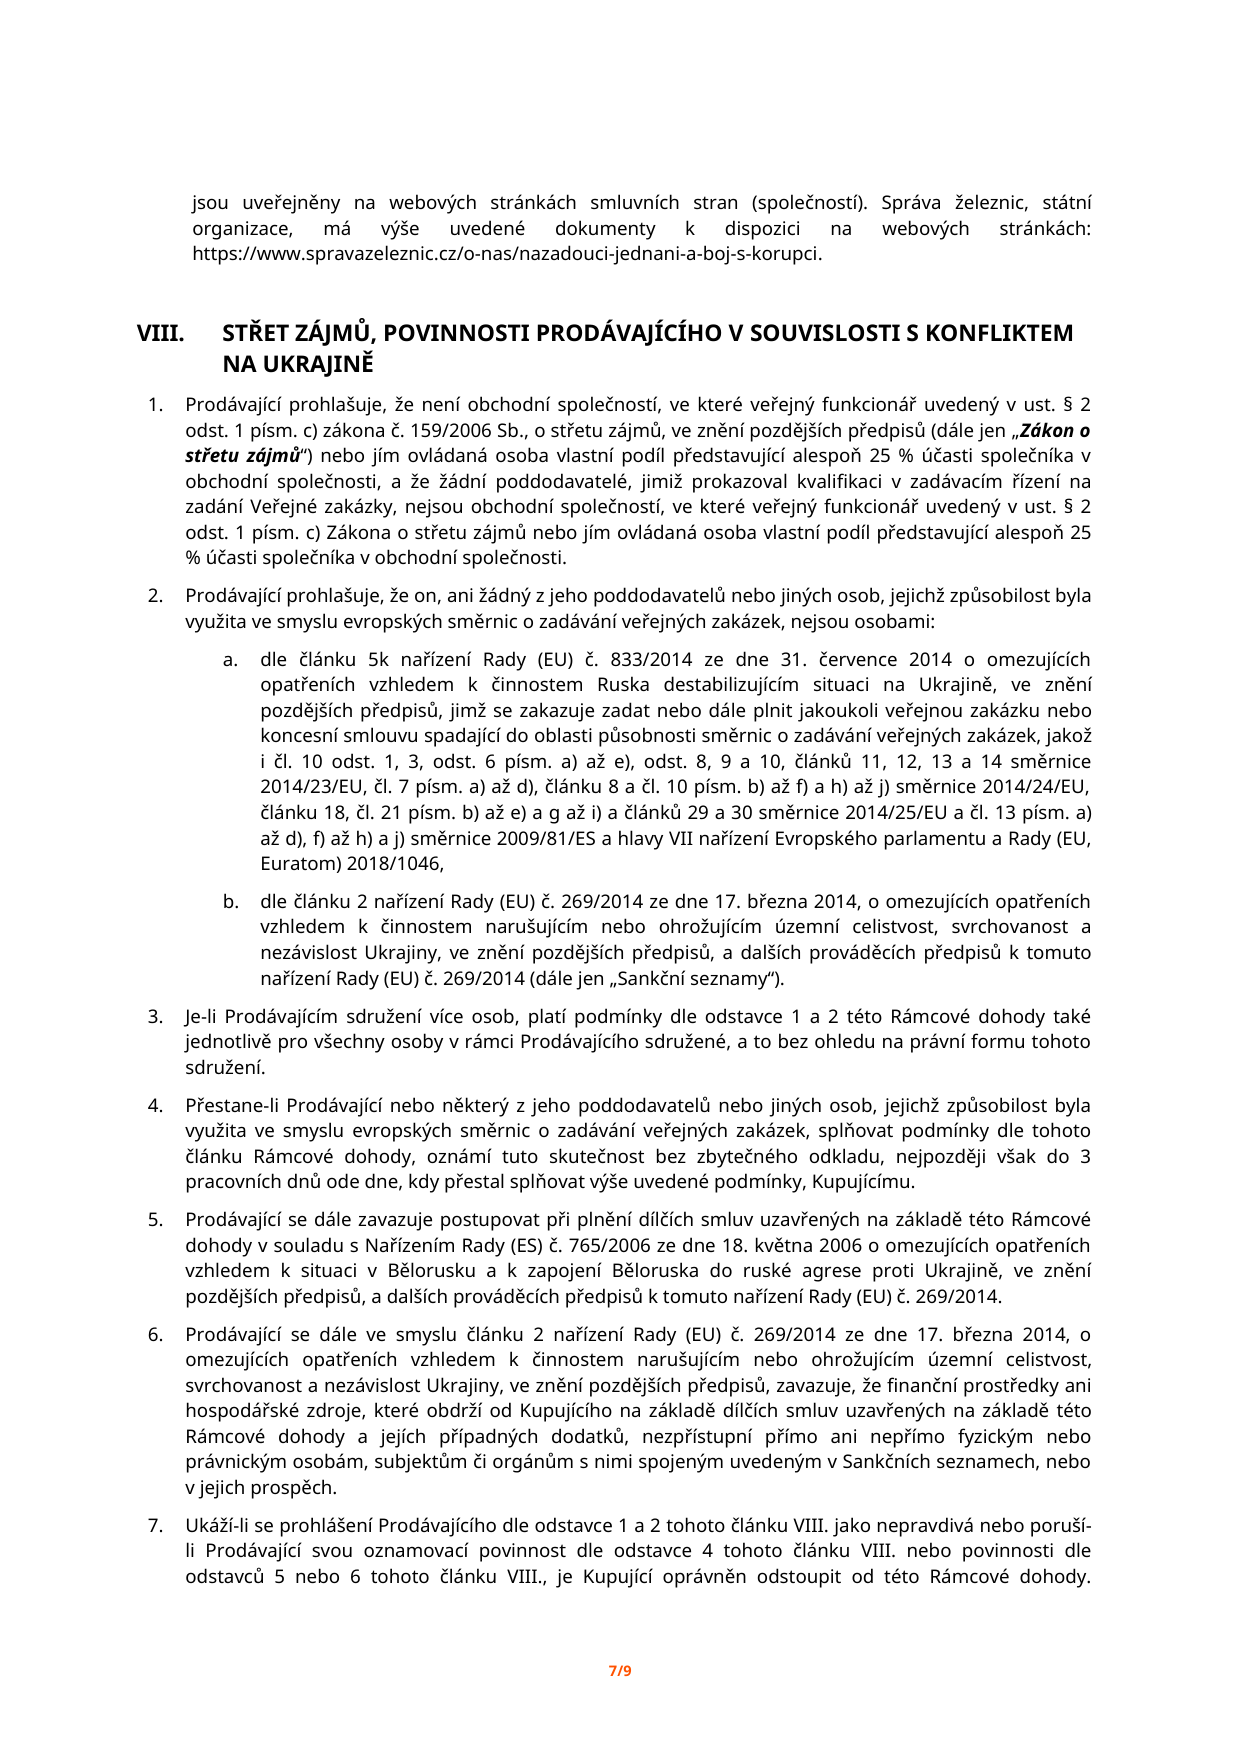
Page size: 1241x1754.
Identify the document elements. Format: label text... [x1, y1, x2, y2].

list STŘET ZÁJMŮ, POVINNOSTI PRODÁVAJÍCÍHO V SOUVISLOSTI S KONFLIKTEM NA UKRAJINĚ [185, 316, 1093, 379]
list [148, 189, 1093, 266]
list dle článku 2 nařízení Rady (EU) č. 269/2014 ze dne 17. března 2014, o omezujících opatřeních vzhledem k činnostem narušujícím nebo ohrožujícím územní celistvost, svrchovanost a nezávislost Ukrajiny, ve znění pozdějších předpisů, a dalších prováděcích předpisů k tomuto nařízení Rady (EU) č. 269/2014 (dále jen „Sankční seznamy“). [223, 888, 1093, 990]
list Prodávající prohlašuje, že on, ani žádný z jeho poddodavatelů nebo jiných osob, jejichž způsobilost byla využita ve smyslu evropských směrnic o zadávání veřejných zakázek, nejsou osobami: [148, 583, 1093, 634]
list Přestane-li Prodávající nebo některý z jeho poddodavatelů nebo jiných osob, jejichž způsobilost byla využita ve smyslu evropských směrnic o zadávání veřejných zakázek, splňovat podmínky dle tohoto článku Rámcové dohody, oznámí tuto skutečnost bez zbytečného odkladu, nejpozději však do 3 pracovních dnů ode dne, kdy přestal splňovat výše uvedené podmínky, Kupujícímu. [148, 1092, 1093, 1194]
list Je-li Prodávajícím sdružení více osob, platí podmínky dle odstavce 1 a 2 této Rámcové dohody také jednotlivě pro všechny osoby v rámci Prodávajícího sdružené, a to bez ohledu na právní formu tohoto sdružení. [148, 1003, 1093, 1079]
list Prodávající se dále zavazuje postupovat při plnění dílčích smluv uzavřených na základě této Rámcové dohody v souladu s Nařízením Rady (ES) č. 765/2006 ze dne 18. května 2006 o omezujících opatřeních vzhledem k situaci v Bělorusku a k zapojení Běloruska do ruské agrese proti Ukrajině, ve znění pozdějších předpisů, a dalších prováděcích předpisů k tomuto nařízení Rady (EU) č. 269/2014. [148, 1207, 1093, 1309]
list Prodávající prohlašuje, že není obchodní společností, ve které veřejný funkcionář uvedený v ust. § 2 odst. 1 písm. c) zákona č. 159/2006 Sb., o střetu zájmů, ve znění pozdějších předpisů (dále jen „Zákon o střetu zájmů“) nebo jím ovládaná osoba vlastní podíl představující alespoň 25 % účasti společníka v obchodní společnosti, a že žádní poddodavatelé, jimiž prokazoval kvalifikaci v zadávacím řízení na zadání Veřejné zakázky, nejsou obchodní společností, ve které veřejný funkcionář uvedený v ust. § 2 odst. 1 písm. c) Zákona o střetu zájmů nebo jím ovládaná osoba vlastní podíl představující alespoň 25 % účasti společníka v obchodní společnosti. [148, 391, 1093, 570]
list dle článku 5k nařízení Rady (EU) č. 833/2014 ze dne 31. července 2014 o omezujících opatřeních vzhledem k činnostem Ruska destabilizujícím situaci na Ukrajině, ve znění pozdějších předpisů, jimž se zakazuje zadat nebo dále plnit jakoukoli veřejnou zakázku nebo koncesní smlouvu spadající do oblasti působnosti směrnic o zadávání veřejných zakázek, jakož i čl. 10 odst. 1, 3, odst. 6 písm. a) až e), odst. 8, 9 a 10, článků 11, 12, 13 a 14 směrnice 2014/23/EU, čl. 7 písm. a) až d), článku 8 a čl. 10 písm. b) až f) a h) až j) směrnice 2014/24/EU, článku 18, čl. 21 písm. b) až e) a g až i) a článků 29 a 30 směrnice 2014/25/EU a čl. 13 písm. a) až d), f) až h) a j) směrnice 2009/81/ES a hlavy VII nařízení Evropského parlamentu a Rady (EU, Euratom) 2018/1046, [223, 646, 1093, 876]
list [148, 1512, 1093, 1589]
list Prodávající se dále ve smyslu článku 2 nařízení Rady (EU) č. 269/2014 ze dne 17. března 2014, o omezujících opatřeních vzhledem k činnostem narušujícím nebo ohrožujícím územní celistvost, svrchovanost a nezávislost Ukrajiny, ve znění pozdějších předpisů, zavazuje, že finanční prostředky ani hospodářské zdroje, které obdrží od Kupujícího na základě dílčích smluv uzavřených na základě této Rámcové dohody a jejích případných dodatků, nezpřístupní přímo ani nepřímo fyzickým nebo právnickým osobám, subjektům či orgánům s nimi spojeným uvedeným v Sankčních seznamech, nebo v jejich prospěch. [148, 1321, 1093, 1500]
